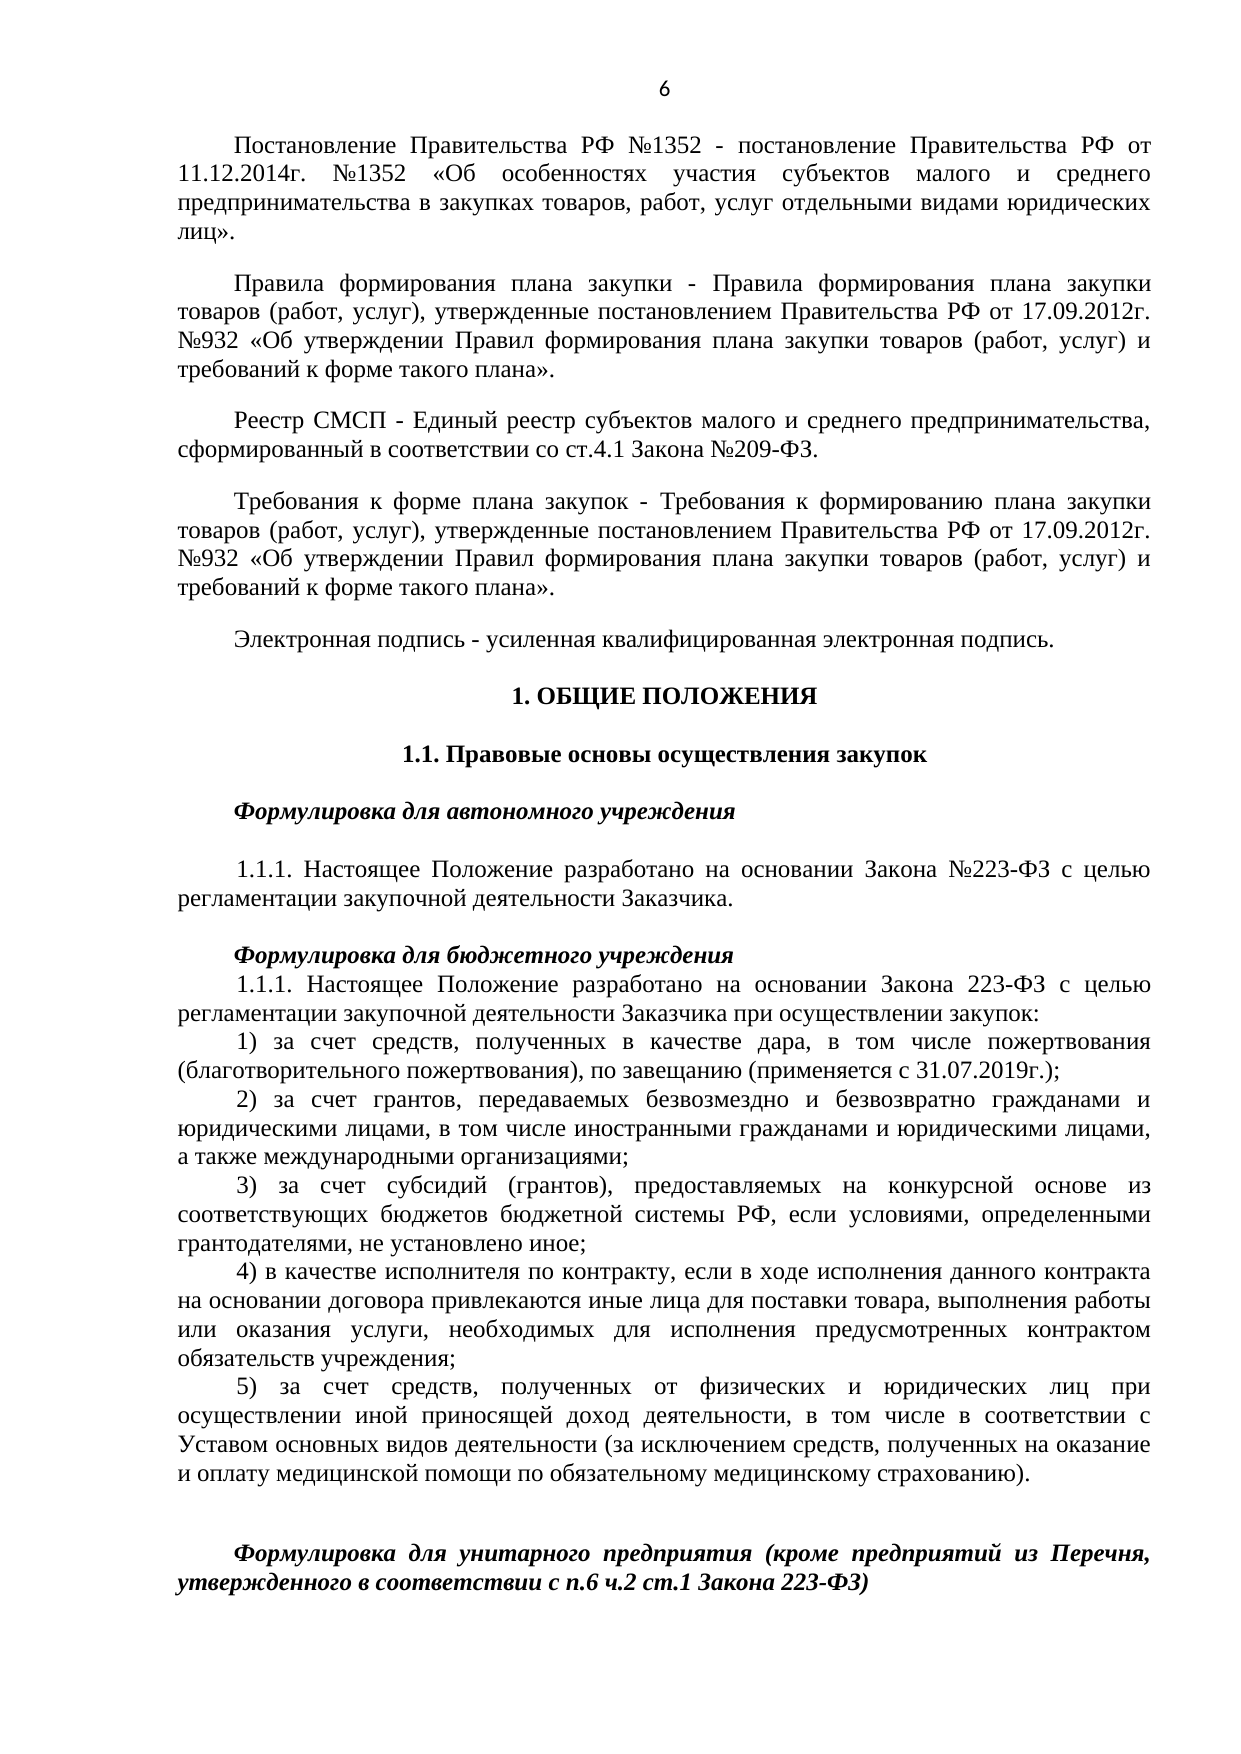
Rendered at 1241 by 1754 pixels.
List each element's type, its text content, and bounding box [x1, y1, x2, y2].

text Формулировка для автономного учреждения [177, 796, 1152, 825]
text Реестр СМСП - Единый реестр субъектов малого и среднего предпринимательства, сформированный в соответствии со ст.4.1 Закона №209-ФЗ. [177, 406, 1152, 463]
text 4) в качестве исполнителя по контракту, если в ходе исполнения данного контракта на основании договора привлекаются иные лица для поставки товара, выполнения работы или оказания услуги, необходимых для исполнения предусмотренных контрактом обязательств учреждения; [177, 1256, 1152, 1371]
text 1) за счет средств, полученных в качестве дара, в том числе пожертвования (благотворительного пожертвования), по завещанию (применяется с 31.07.2019г.); [177, 1026, 1152, 1084]
text Постановление Правительства РФ №1352 - постановление Правительства РФ от 11.12.2014г. №1352 «Об особенностях участия субъектов малого и среднего предпринимательства в закупках товаров, работ, услуг отдельными видами юридических лиц». [177, 130, 1152, 245]
text 2) за счет грантов, передаваемых безвозмездно и безвозвратно гражданами и юридическими лицами, в том числе иностранными гражданами и юридическими лицами, а также международными организациями; [177, 1084, 1152, 1170]
text 1.1.1. Настоящее Положение разработано на основании Закона 223-ФЗ с целью регламентации закупочной деятельности Заказчика при осуществлении закупок: [177, 969, 1152, 1026]
text Формулировка для унитарного предприятия (кроме предприятий из Перечня, утвержденного в соответствии с п.6 ч.2 ст.1 Закона 223-ФЗ) [177, 1538, 1152, 1596]
text Формулировка для бюджетного учреждения [177, 940, 1152, 969]
text 5) за счет средств, полученных от физических и юридических лиц при осуществлении иной приносящей доход деятельности, в том числе в соответствии с Уставом основных видов деятельности (за исключением средств, полученных на оказание и оплату медицинской помощи по обязательному медицинскому страхованию). [177, 1371, 1152, 1486]
text 1.1.1. Настоящее Положение разработано на основании Закона №223-ФЗ с целью регламентации закупочной деятельности Заказчика. [177, 854, 1152, 911]
text 1.1. Правовые основы осуществления закупок [177, 739, 1152, 768]
text 1. ОБЩИЕ ПОЛОЖЕНИЯ [177, 681, 1152, 710]
text Требования к форме плана закупок - Требования к формированию плана закупки товаров (работ, услуг), утвержденные постановлением Правительства РФ от 17.09.2012г.№932 «Об утверждении Правил формирования плана закупки товаров (работ, услуг) и требований к форме такого плана». [177, 486, 1152, 601]
text Правила формирования плана закупки - Правила формирования плана закупки товаров (работ, услуг), утвержденные постановлением Правительства РФ от 17.09.2012г.№932 «Об утверждении Правил формирования плана закупки товаров (работ, услуг) и требований к форме такого плана». [177, 268, 1152, 383]
text Электронная подпись - усиленная квалифицированная электронная подпись. [177, 624, 1152, 653]
